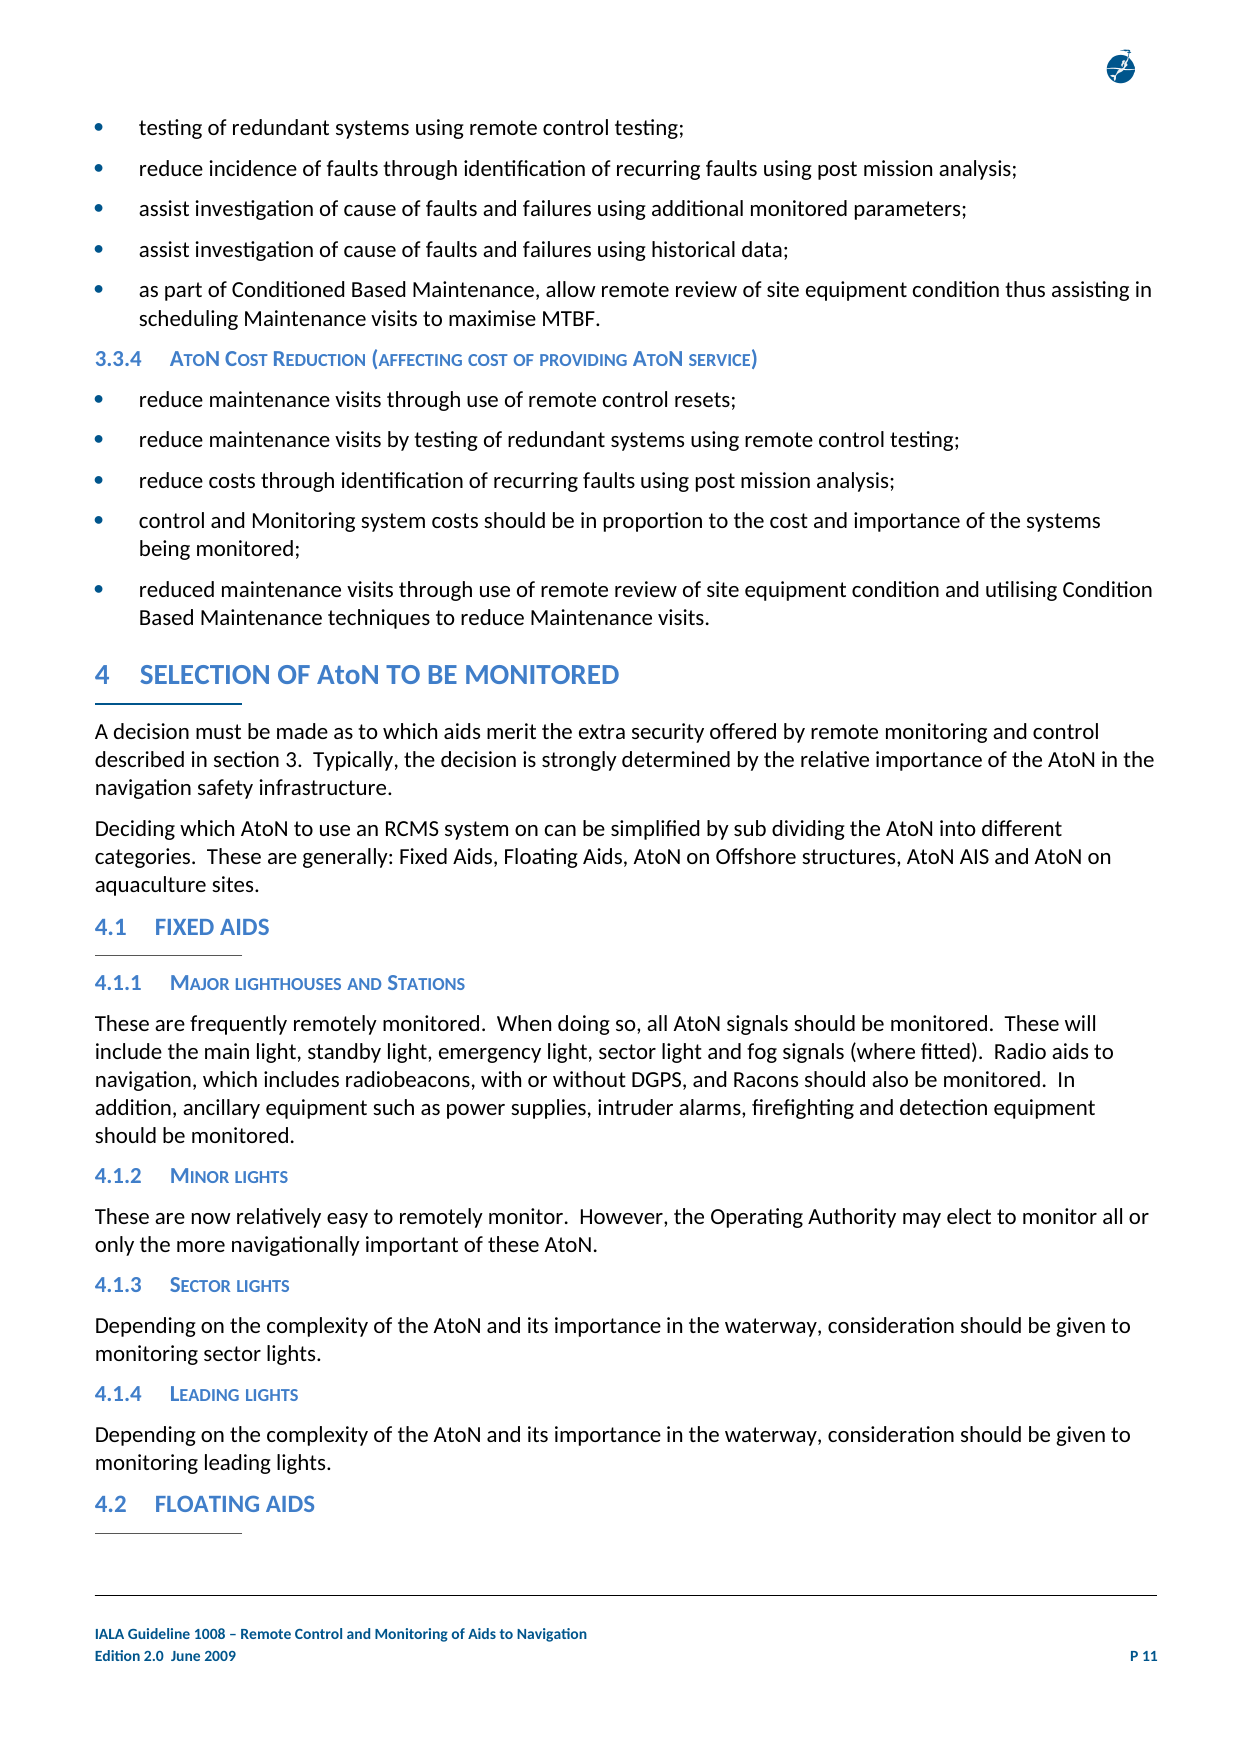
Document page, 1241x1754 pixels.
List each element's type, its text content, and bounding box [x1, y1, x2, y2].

text These are frequently remotely monitored. When doing so, all AtoN signals should be monitored. These will include the main light, standby light, emergency light, sector light and fog signals (where fitted). Radio aids to navigation, which includes radiobeacons, with or without DGPS, and Racons should also be monitored. In addition, ancillary equipment such as power supplies, intruder alarms, firefighting and detection equipment should be monitored. [94, 1009, 1157, 1149]
text reduce incidence of faults through identification of recurring faults using post mission analysis; [94, 154, 1157, 182]
subtitle SELECTION OF AtoN TO BE MONITORED [94, 656, 1157, 691]
subtitle AtoN Cost Reduction (affecting cost of providing AtoN service) [94, 344, 1157, 372]
text reduce maintenance visits through use of remote control resets; [94, 385, 1157, 413]
subtitle Fixed Aids [94, 911, 1157, 941]
text control and Monitoring system costs should be in proportion to the cost and importance of the systems being monitored; [94, 506, 1157, 562]
text as part of Conditioned Based Maintenance, allow remote review of site equipment condition thus assisting in scheduling Maintenance visits to maximise MTBF. [94, 276, 1157, 332]
subtitle Floating Aids [94, 1488, 1157, 1519]
text A decision must be made as to which aids merit the extra security offered by remote monitoring and control described in section 3. Typically, the decision is strongly determined by the relative importance of the AtoN in the navigation safety infrastructure. [94, 717, 1157, 802]
text Depending on the complexity of the AtoN and its importance in the waterway, consideration should be given to monitoring sector lights. [94, 1311, 1157, 1367]
picture [1075, 0, 1194, 118]
text reduce maintenance visits by testing of redundant systems using remote control testing; [94, 425, 1157, 453]
text testing of redundant systems using remote control testing; [94, 113, 1157, 142]
text reduced maintenance visits through use of remote review of site equipment condition and utilising Condition Based Maintenance techniques to reduce Maintenance visits. [94, 575, 1157, 631]
text reduce costs through identification of recurring faults using post mission analysis; [94, 466, 1157, 494]
subtitle Sector lights [94, 1270, 1157, 1298]
subtitle Minor lights [94, 1161, 1157, 1189]
text assist investigation of cause of faults and failures using additional monitored parameters; [94, 194, 1157, 223]
text These are now relatively easy to remotely monitor. However, the Operating Authority may elect to monitor all or only the more navigationally important of these AtoN. [94, 1202, 1157, 1258]
subtitle Major lighthouses and Stations [94, 968, 1157, 996]
subtitle Leading lights [94, 1379, 1157, 1407]
text Depending on the complexity of the AtoN and its importance in the waterway, consideration should be given to monitoring leading lights. [94, 1420, 1157, 1476]
text assist investigation of cause of faults and failures using historical data; [94, 235, 1157, 263]
text Deciding which AtoN to use an RCMS system on can be simplified by sub dividing the AtoN into different categories. These are generally: Fixed Aids, Floating Aids, AtoN on Offshore structures, AtoN AIS and AtoN on aquaculture sites. [94, 814, 1157, 898]
